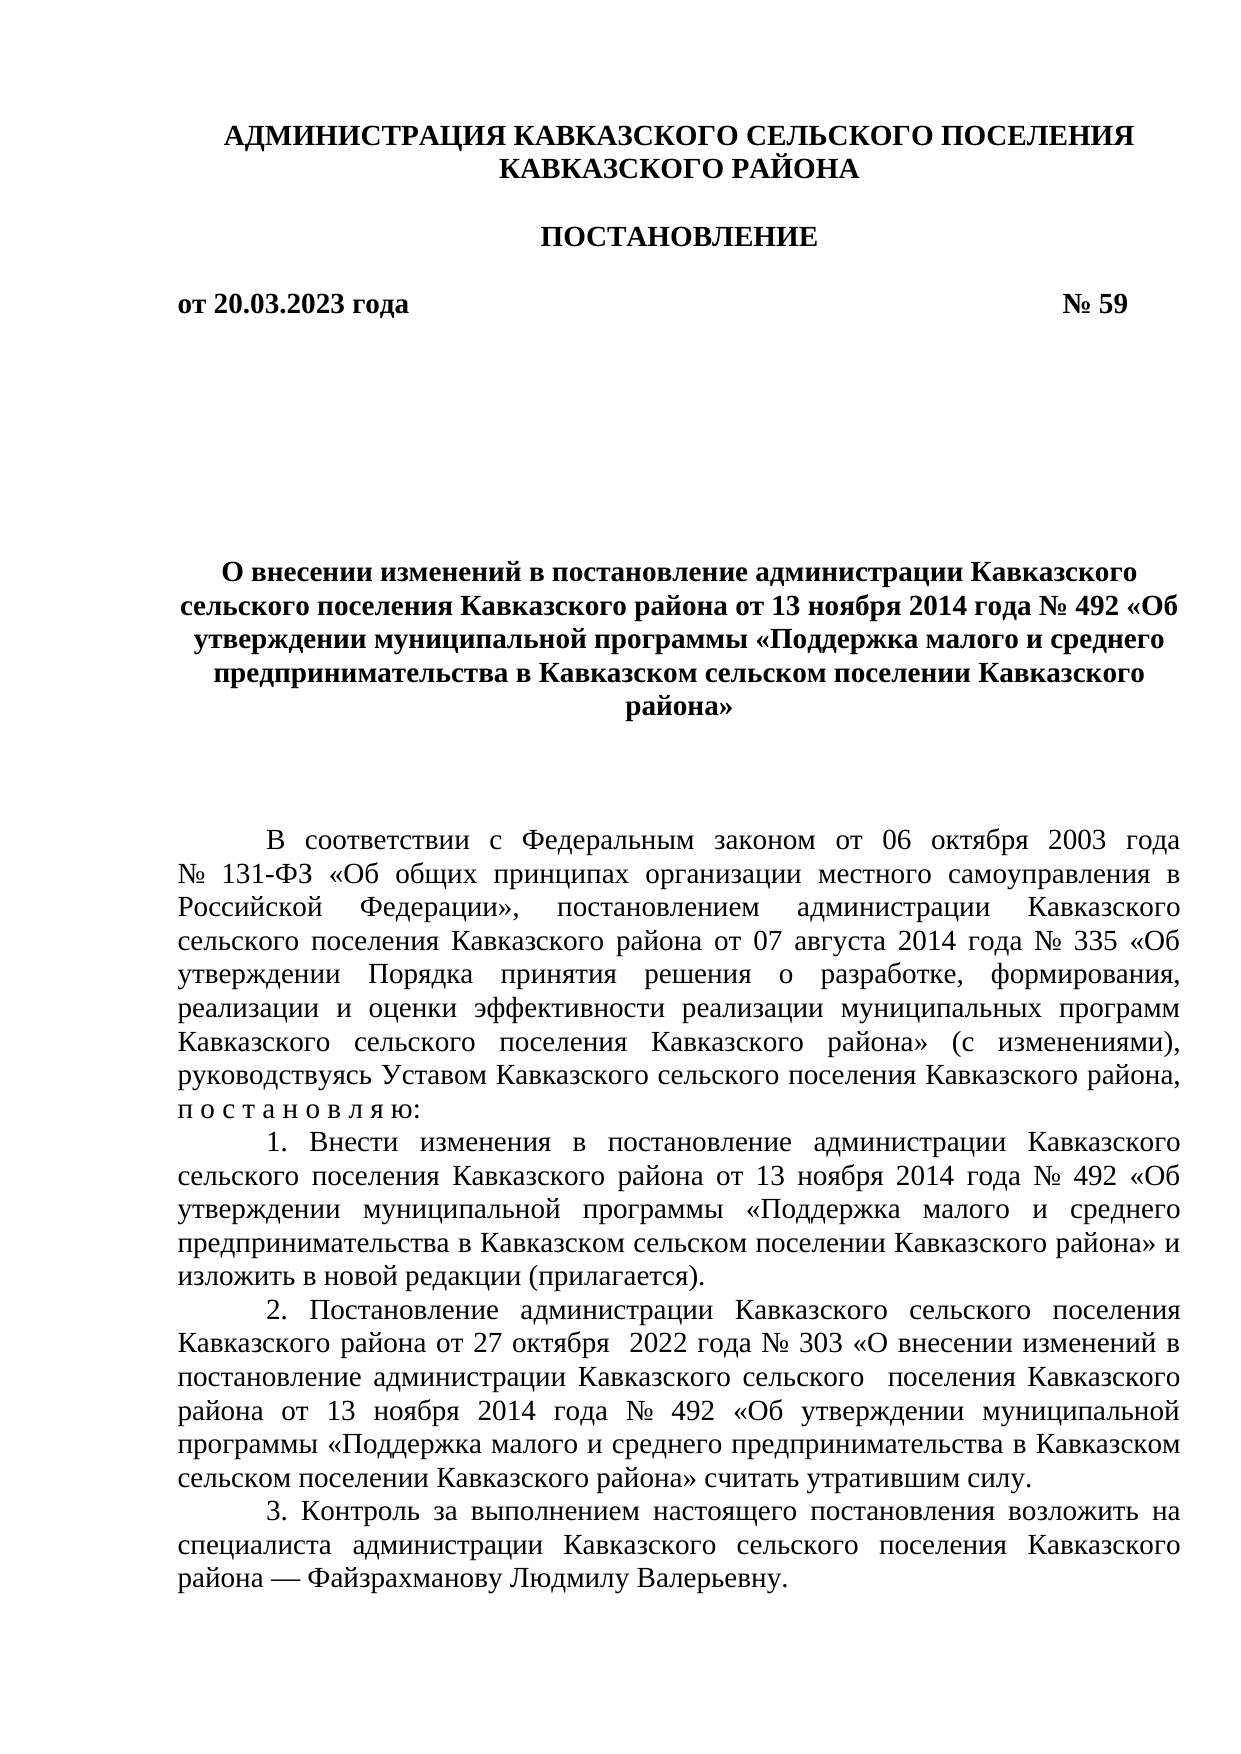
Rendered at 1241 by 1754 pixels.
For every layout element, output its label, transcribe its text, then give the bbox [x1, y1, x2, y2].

text ПОСТАНОВЛЕНИЕ [177, 219, 1181, 252]
text АДМИНИСТРАЦИЯ КАВКАЗСКОГО СЕЛЬСКОГО ПОСЕЛЕНИЯ КАВКАЗСКОГО РАЙОНА [177, 118, 1181, 185]
text 1. Внести изменения в постановление администрации Кавказского сельского поселения Кавказского района от 13 ноября 2014 года № 492 «Об утверждении муниципальной программы «Поддержка малого и среднего предпринимательства в Кавказском сельском поселении Кавказского района» и изложить в новой редакции (прилагается). [177, 1124, 1181, 1292]
text О внесении изменений в постановление администрации Кавказского сельского поселения Кавказского района от 13 ноября 2014 года № 492 «Об утверждении муниципальной программы «Поддержка малого и среднего предпринимательства в Кавказском сельском поселении Кавказского района» [177, 554, 1181, 722]
text от 20.03.2023 года № 59 [177, 286, 1181, 319]
text 3. Контроль за выполнением настоящего постановления возложить на специалиста администрации Кавказского сельского поселения Кавказского района — Файзрахманову Людмилу Валерьевну. [177, 1493, 1181, 1594]
text 2. Постановление администрации Кавказского сельского поселения Кавказского района от 27 октября 2022 года № 303 «О внесении изменений в постановление администрации Кавказского сельского поселения Кавказского района от 13 ноября 2014 года № 492 «Об утверждении муниципальной программы «Поддержка малого и среднего предпринимательства в Кавказском сельском поселении Кавказского района» считать утратившим силу. [177, 1292, 1181, 1493]
text В соответствии с Федеральным законом от 06 октября 2003 года № 131-ФЗ «Об общих принципах организации местного самоуправления в Российской Федерации», постановлением администрации Кавказского сельского поселения Кавказского района от 07 августа 2014 года № 335 «Об утверждении Порядка принятия решения о разработке, формирования, реализации и оценки эффективности реализации муниципальных программ Кавказского сельского поселения Кавказского района» (с изменениями), руководствуясь Уставом Кавказского сельского поселения Кавказского района, п о с т а н о в л я ю: [177, 822, 1181, 1124]
